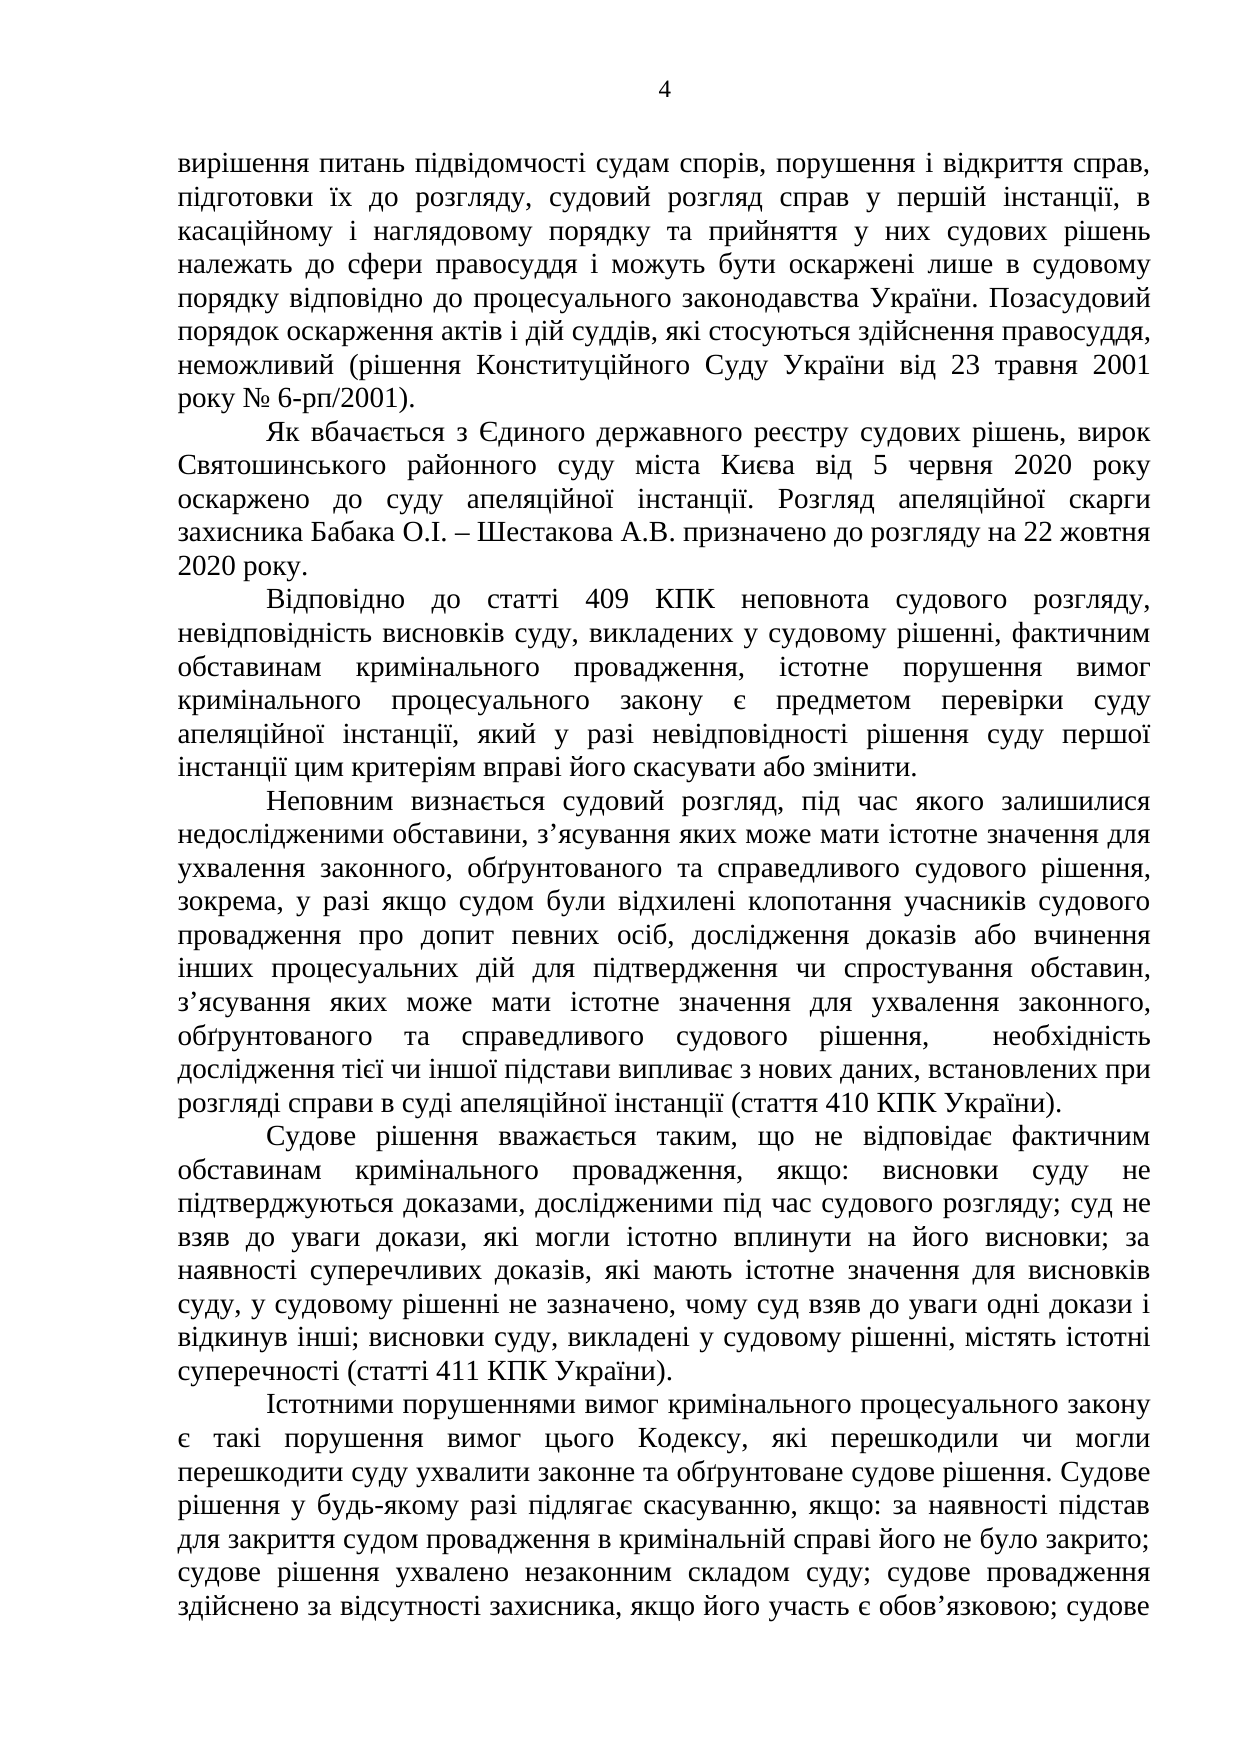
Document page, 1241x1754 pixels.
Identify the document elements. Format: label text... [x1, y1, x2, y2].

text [177, 146, 1152, 414]
text Як вбачається з Єдиного державного реєстру судових рішень, вирок Святошинського районного суду міста Києва від 5 червня 2020 року оскаржено до суду апеляційної інстанції. Розгляд апеляційної скарги захисника Бабака О.І. – Шестакова А.В. призначено до розгляду на 22 жовтня 2020 року. [177, 414, 1152, 582]
text Неповним визнається судовий розгляд, під час якого залишилися недослідженими обставини, з’ясування яких може мати істотне значення для ухвалення законного, обґрунтованого та справедливого судового рішення, зокрема, у разі якщо судом були відхилені клопотання учасників судового провадження про допит певних осіб, дослідження доказів або вчинення інших процесуальних дій для підтвердження чи спростування обставин, з’ясування яких може мати істотне значення для ухвалення законного, обґрунтованого та справедливого судового рішення, необхідність дослідження тієї чи іншої підстави випливає з нових даних, встановлених при розгляді справи в суді апеляційної інстанції (стаття 410 КПК України). [177, 783, 1152, 1118]
text Відповідно до статті 409 КПК неповнота судового розгляду, невідповідність висновків суду, викладених у судовому рішенні, фактичним обставинам кримінального провадження, істотне порушення вимог кримінального процесуального закону є предметом перевірки суду апеляційної інстанції, який у разі невідповідності рішення суду першої інстанції цим критеріям вправі його скасувати або змінити. [177, 582, 1152, 783]
text Судове рішення вважається таким, що не відповідає фактичним обставинам кримінального провадження, якщо: висновки суду не підтверджуються доказами, дослідженими під час судового розгляду; суд не взяв до уваги докази, які могли істотно вплинути на його висновки; за наявності суперечливих доказів, які мають істотне значення для висновків суду, у судовому рішенні не зазначено, чому суд взяв до уваги одні докази і відкинув інші; висновки суду, викладені у судовому рішенні, містять істотні суперечності (статті 411 КПК України). [177, 1118, 1152, 1387]
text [177, 1387, 1152, 1621]
